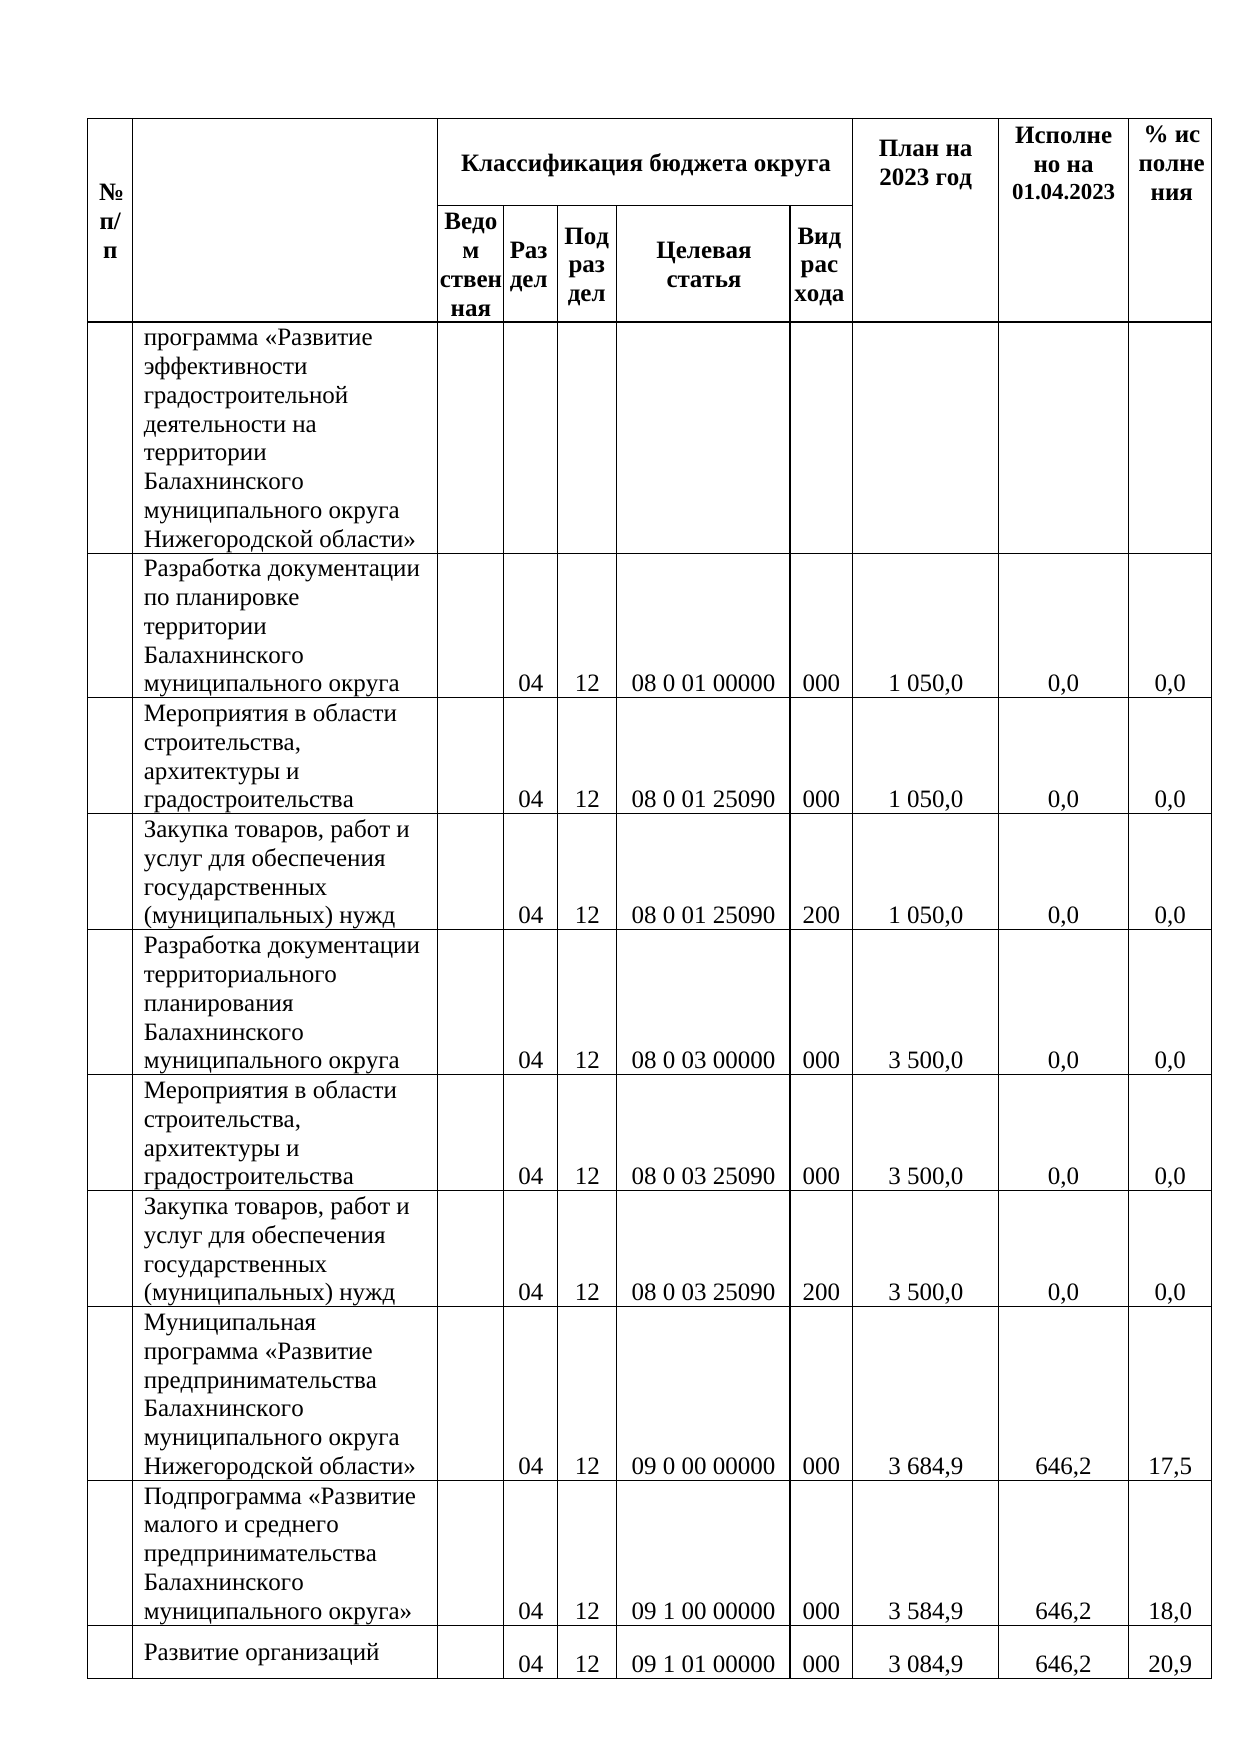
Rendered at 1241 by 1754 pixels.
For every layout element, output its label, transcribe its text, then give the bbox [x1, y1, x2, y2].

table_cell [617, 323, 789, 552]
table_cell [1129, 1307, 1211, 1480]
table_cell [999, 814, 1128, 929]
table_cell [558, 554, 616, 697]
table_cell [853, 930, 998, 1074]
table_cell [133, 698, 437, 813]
table_cell Раз дел [504, 206, 557, 321]
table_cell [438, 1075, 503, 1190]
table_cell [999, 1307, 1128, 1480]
table_cell [1129, 205, 1211, 321]
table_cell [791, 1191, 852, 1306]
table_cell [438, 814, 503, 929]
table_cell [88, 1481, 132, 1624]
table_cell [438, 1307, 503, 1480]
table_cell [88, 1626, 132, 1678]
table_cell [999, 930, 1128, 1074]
table_header Исполне но на 01.04.2023 [999, 119, 1128, 205]
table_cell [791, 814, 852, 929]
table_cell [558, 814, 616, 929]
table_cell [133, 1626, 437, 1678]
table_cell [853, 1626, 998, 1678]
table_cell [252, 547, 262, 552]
table_header Классификация бюджета округа [438, 119, 852, 205]
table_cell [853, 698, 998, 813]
table_cell [853, 205, 998, 321]
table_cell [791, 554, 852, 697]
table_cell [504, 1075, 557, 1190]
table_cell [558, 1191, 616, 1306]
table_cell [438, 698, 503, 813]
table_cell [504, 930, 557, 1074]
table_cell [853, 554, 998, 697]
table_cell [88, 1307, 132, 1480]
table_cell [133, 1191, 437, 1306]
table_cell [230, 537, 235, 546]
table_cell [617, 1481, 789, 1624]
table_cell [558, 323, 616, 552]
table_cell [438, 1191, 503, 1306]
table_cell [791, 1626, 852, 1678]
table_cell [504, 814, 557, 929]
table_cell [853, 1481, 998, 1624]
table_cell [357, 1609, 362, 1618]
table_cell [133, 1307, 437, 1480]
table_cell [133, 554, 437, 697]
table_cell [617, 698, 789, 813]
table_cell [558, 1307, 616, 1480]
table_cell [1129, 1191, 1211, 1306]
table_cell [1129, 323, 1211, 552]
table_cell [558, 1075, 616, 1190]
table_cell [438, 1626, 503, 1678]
table_cell Целевая статья [617, 206, 789, 321]
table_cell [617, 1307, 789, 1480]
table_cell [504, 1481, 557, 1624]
table_header [133, 119, 437, 321]
table_header План на 2023 год [853, 119, 998, 205]
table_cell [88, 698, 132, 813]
table_cell [999, 205, 1128, 321]
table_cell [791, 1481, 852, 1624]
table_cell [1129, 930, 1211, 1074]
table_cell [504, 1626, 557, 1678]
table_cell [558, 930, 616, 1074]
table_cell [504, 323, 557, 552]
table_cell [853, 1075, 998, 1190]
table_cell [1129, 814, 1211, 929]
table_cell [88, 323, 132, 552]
table_header % ис полне ния [1129, 119, 1211, 205]
table_cell Вид рас хода [791, 206, 852, 321]
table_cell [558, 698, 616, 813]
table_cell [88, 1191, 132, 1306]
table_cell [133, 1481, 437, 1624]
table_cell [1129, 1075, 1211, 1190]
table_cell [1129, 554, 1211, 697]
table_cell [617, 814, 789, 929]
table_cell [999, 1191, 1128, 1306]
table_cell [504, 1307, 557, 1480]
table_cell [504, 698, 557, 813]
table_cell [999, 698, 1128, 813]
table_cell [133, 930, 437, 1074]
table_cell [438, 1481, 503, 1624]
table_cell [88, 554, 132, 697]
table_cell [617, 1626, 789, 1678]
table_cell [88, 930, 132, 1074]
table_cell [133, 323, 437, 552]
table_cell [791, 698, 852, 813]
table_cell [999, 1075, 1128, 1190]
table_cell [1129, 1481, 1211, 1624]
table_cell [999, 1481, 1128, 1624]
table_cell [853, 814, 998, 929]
table_cell Ведом ствен ная [438, 206, 503, 321]
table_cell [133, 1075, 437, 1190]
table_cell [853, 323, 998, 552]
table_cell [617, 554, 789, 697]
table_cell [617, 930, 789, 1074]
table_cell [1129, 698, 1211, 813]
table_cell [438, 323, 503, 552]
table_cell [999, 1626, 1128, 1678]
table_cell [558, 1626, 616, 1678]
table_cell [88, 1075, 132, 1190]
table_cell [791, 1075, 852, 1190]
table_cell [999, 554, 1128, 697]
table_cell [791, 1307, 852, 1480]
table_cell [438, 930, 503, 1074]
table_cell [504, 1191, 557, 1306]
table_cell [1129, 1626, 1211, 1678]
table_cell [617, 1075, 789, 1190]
table_header №п/п [88, 119, 132, 321]
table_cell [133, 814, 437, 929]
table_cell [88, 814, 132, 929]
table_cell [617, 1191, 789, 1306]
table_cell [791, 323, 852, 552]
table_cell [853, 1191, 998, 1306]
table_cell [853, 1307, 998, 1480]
table_cell Под раз дел [558, 206, 616, 321]
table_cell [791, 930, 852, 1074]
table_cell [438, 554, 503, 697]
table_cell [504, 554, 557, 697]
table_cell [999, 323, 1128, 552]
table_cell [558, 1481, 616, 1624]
